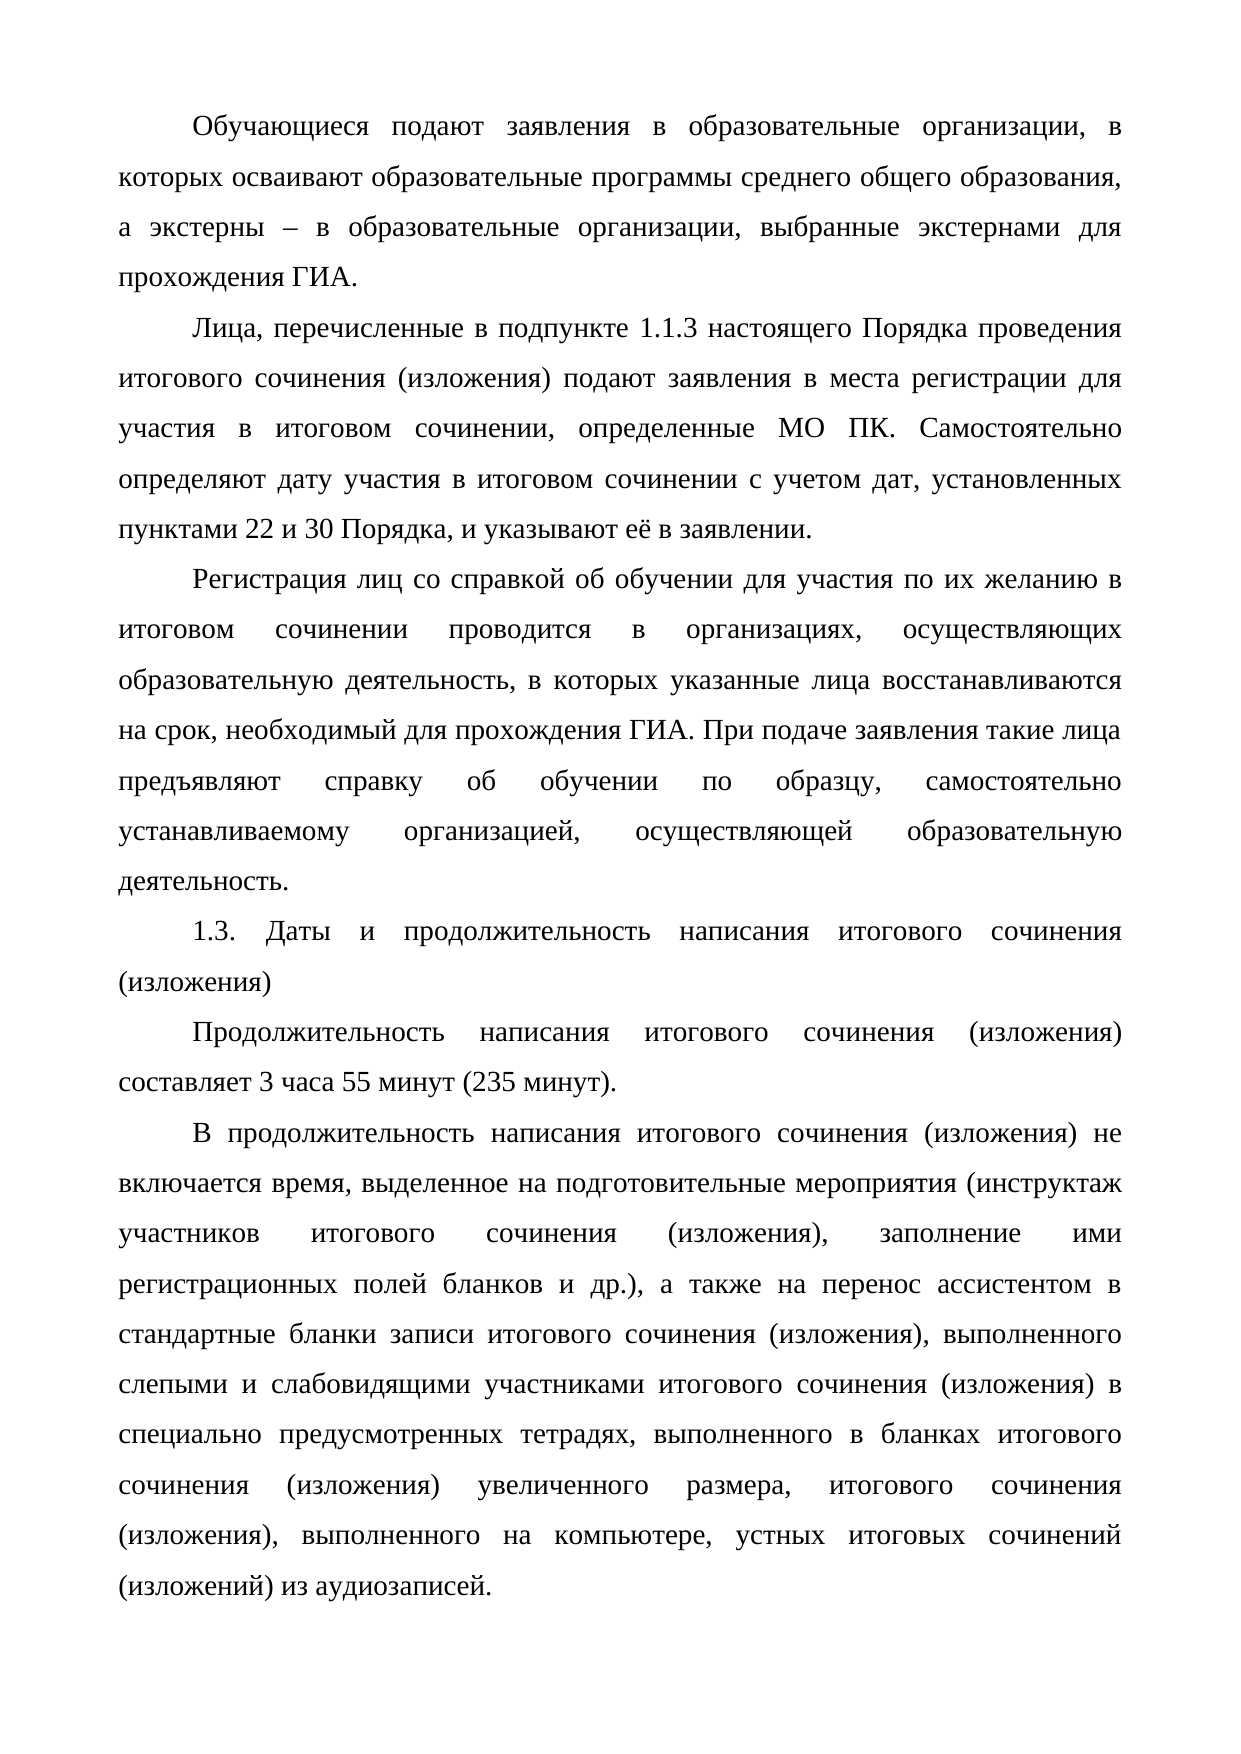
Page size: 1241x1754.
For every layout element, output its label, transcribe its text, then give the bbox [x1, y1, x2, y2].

text В продолжительность написания итогового сочинения (изложения) не включается время, выделенное на подготовительные мероприятия (инструктаж участников итогового сочинения (изложения), заполнение ими регистрационных полей бланков и др.), а также на перенос ассистентом в стандартные бланки записи итогового сочинения (изложения), выполненного слепыми и слабовидящими участниками итогового сочинения (изложения) в специально предусмотренных тетрадях, выполненного в бланках итогового сочинения (изложения) увеличенного размера, итогового сочинения (изложения), выполненного на компьютере, устных итоговых сочинений (изложений) из аудиозаписей. [118, 1115, 1123, 1601]
text Лица, перечисленные в подпункте 1.1.3 настоящего Порядка проведения итогового сочинения (изложения) подают заявления в места регистрации для участия в итоговом сочинении, определенные МО ПК. Самостоятельно определяют дату участия в итоговом сочинении с учетом дат, установленных пунктами 22 и 30 Порядка, и указывают её в заявлении. [118, 310, 1123, 544]
text Регистрация лиц со справкой об обучении для участия по их желанию в итоговом сочинении проводится в организациях, осуществляющих образовательную деятельность, в которых указанные лица восстанавливаются на срок, необходимый для прохождения ГИА. При подаче заявления такие лица предъявляют справку об обучении по образцу, самостоятельно устанавливаемому организацией, осуществляющей образовательную деятельность. [118, 561, 1123, 897]
list Даты и продолжительность написания итогового сочинения (изложения) [118, 913, 1123, 997]
text Продолжительность написания итогового сочинения (изложения) составляет 3 часа 55 минут (235 минут). [118, 1014, 1123, 1098]
text Обучающиеся подают заявления в образовательные организации, в которых осваивают образовательные программы среднего общего образования, а экстерны – в образовательные организации, выбранные экстернами для прохождения ГИА. [118, 108, 1123, 293]
